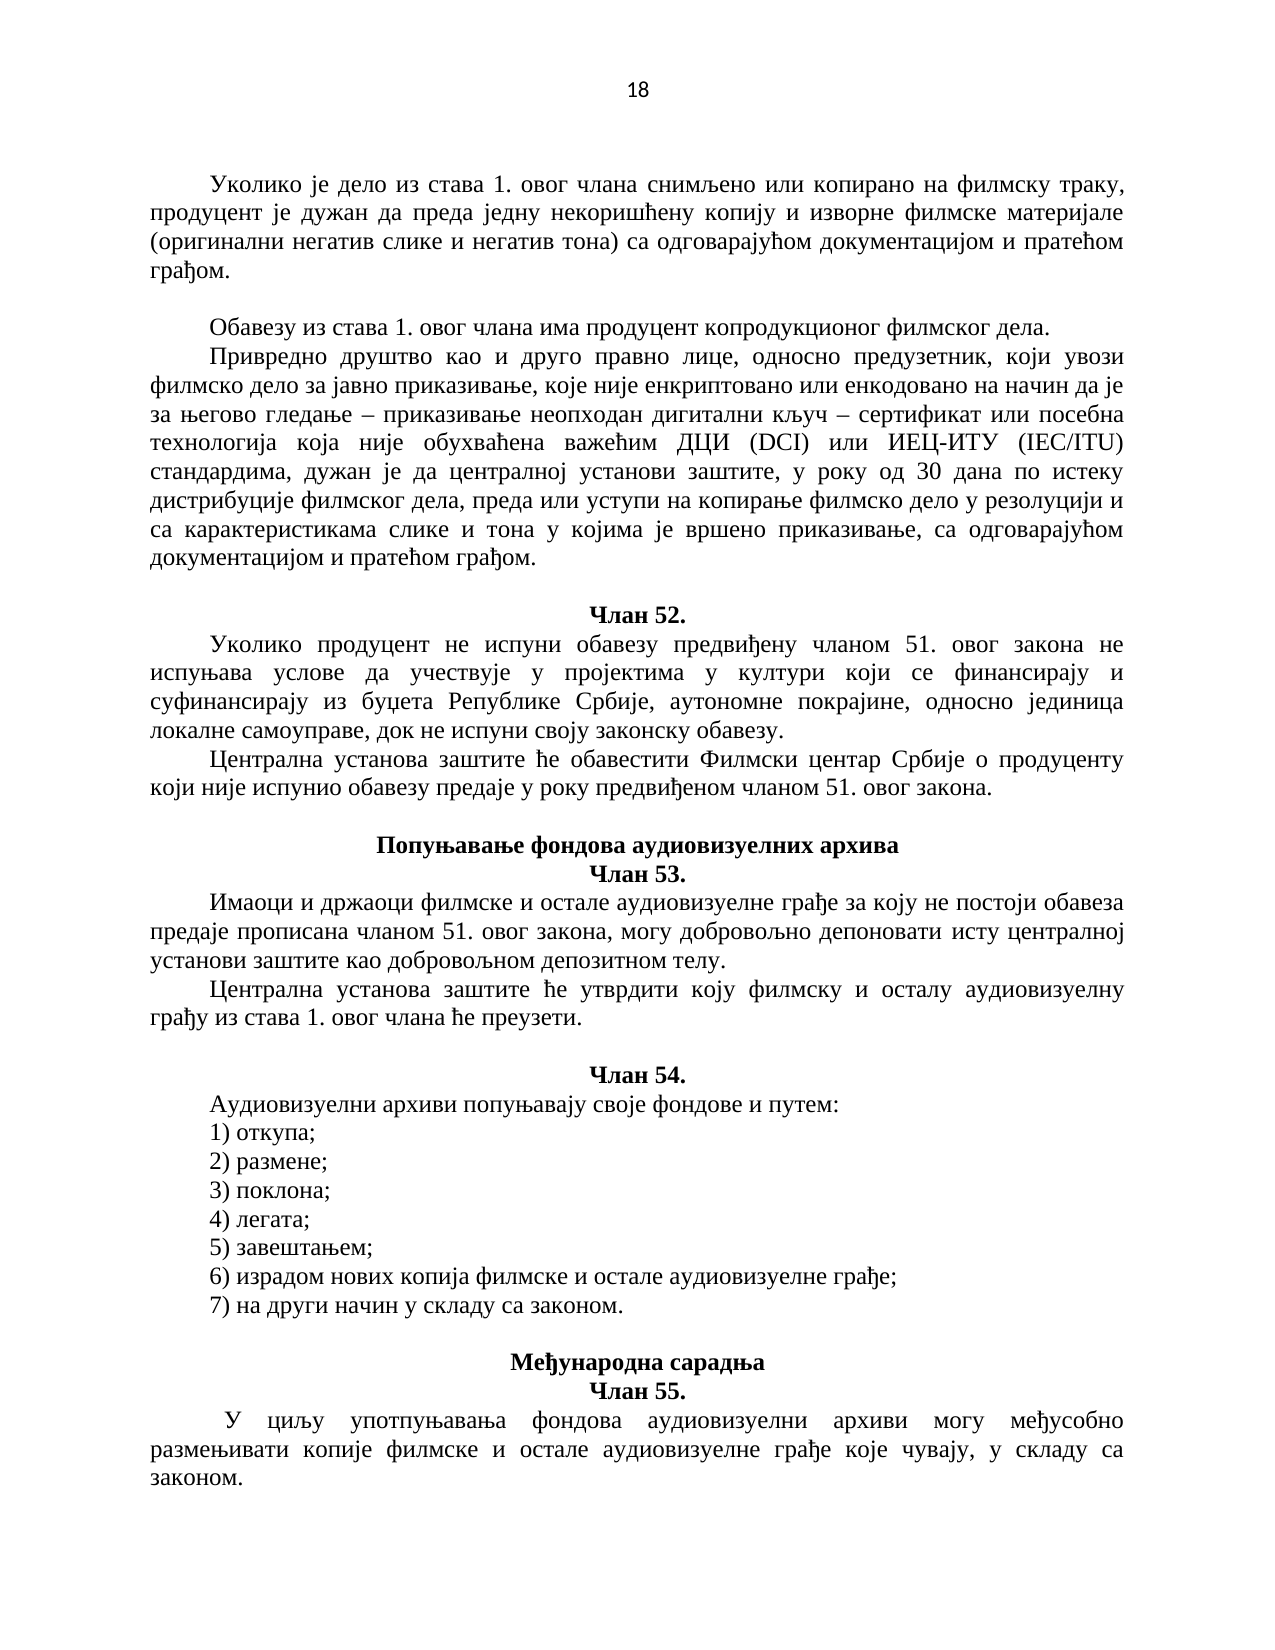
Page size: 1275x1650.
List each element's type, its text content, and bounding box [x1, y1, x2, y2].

text Међународна сарадња [150, 1347, 1125, 1376]
text Члан 53. [150, 859, 1125, 887]
text Члан 52. [150, 600, 1125, 629]
text 5) завештањем; [150, 1232, 1125, 1261]
text Попуњавање фондова аудиовизуелних архива [150, 830, 1125, 859]
text 7) на други начин у складу са законом. [150, 1290, 1125, 1319]
text 3) поклона; [150, 1175, 1125, 1204]
text Централна установа заштите ће утврдити коју филмску и осталу аудиовизуелну грађу из става 1. овог члана ће преузети. [150, 974, 1125, 1031]
text Привредно друштво као и друго правно лице, односно предузетник, који увози филмско дело за јавно приказивање, које није енкриптовано или енкодовано на начин да је за његово гледање – приказивање неопходан дигитални кључ – сертификат или посебна технологија која није обухваћена важећим ДЦИ (DCI) или ИЕЦ-ИТУ (IEC/ITU) стандардима, дужан је да централној установи заштите, у року од 30 дана по истеку дистрибуције филмског дела, преда или уступи на копирање филмско дело у резолуцији и са карактеристикама слике и тона у којима је вршено приказивање, са одговарајућом документацијом и пратећом грађом. [150, 341, 1125, 571]
text 2) размене; [150, 1146, 1125, 1175]
text 6) израдом нових копија филмске и остале аудиовизуелне грађе; [150, 1261, 1125, 1290]
text Централна установа заштите ће обавестити Филмски центар Србије о продуценту који није испунио обавезу предаје у року предвиђеном чланом 51. овог закона. [150, 744, 1125, 801]
text Обавезу из става 1. овог члана има продуцент копродукционог филмског дела. [150, 312, 1125, 341]
text 1) откупа; [150, 1117, 1125, 1146]
text Имаоци и држаоци филмске и остале аудиовизуелне грађе за коју не постоји обавеза предаје прописана чланом 51. овог закона, могу добровољно депоновати исту централној установи заштите као добровољном депозитном телу. [150, 887, 1125, 974]
text Уколико продуцент не испуни обавезу предвиђену чланом 51. овог закона не испуњава услове да учествује у пројектима у култури који се финансирају и суфинансирају из буџета Републике Србије, аутономне покрајине, односно јединица локалне самоуправе, док не испуни своју законску обавезу. [150, 629, 1125, 744]
text Члан 54. [150, 1060, 1125, 1089]
text 4) легата; [150, 1204, 1125, 1232]
text У циљу употпуњавања фондова аудиовизуелни архиви могу међусобно размењивати копије филмске и остале аудиовизуелне грађе које чувају, у складу са законом. [150, 1405, 1125, 1491]
text Члан 55. [150, 1376, 1125, 1405]
text Уколико је дело из става 1. овог члана снимљено или копирано на филмску траку, продуцент је дужан да преда једну некоришћену копију и изворне филмске материјале (оригинални негатив слике и негатив тона) са одговарајућом документацијом и пратећом грађом. [150, 169, 1125, 284]
text Аудиовизуелни архиви попуњавају своје фондове и путем: [150, 1089, 1125, 1117]
